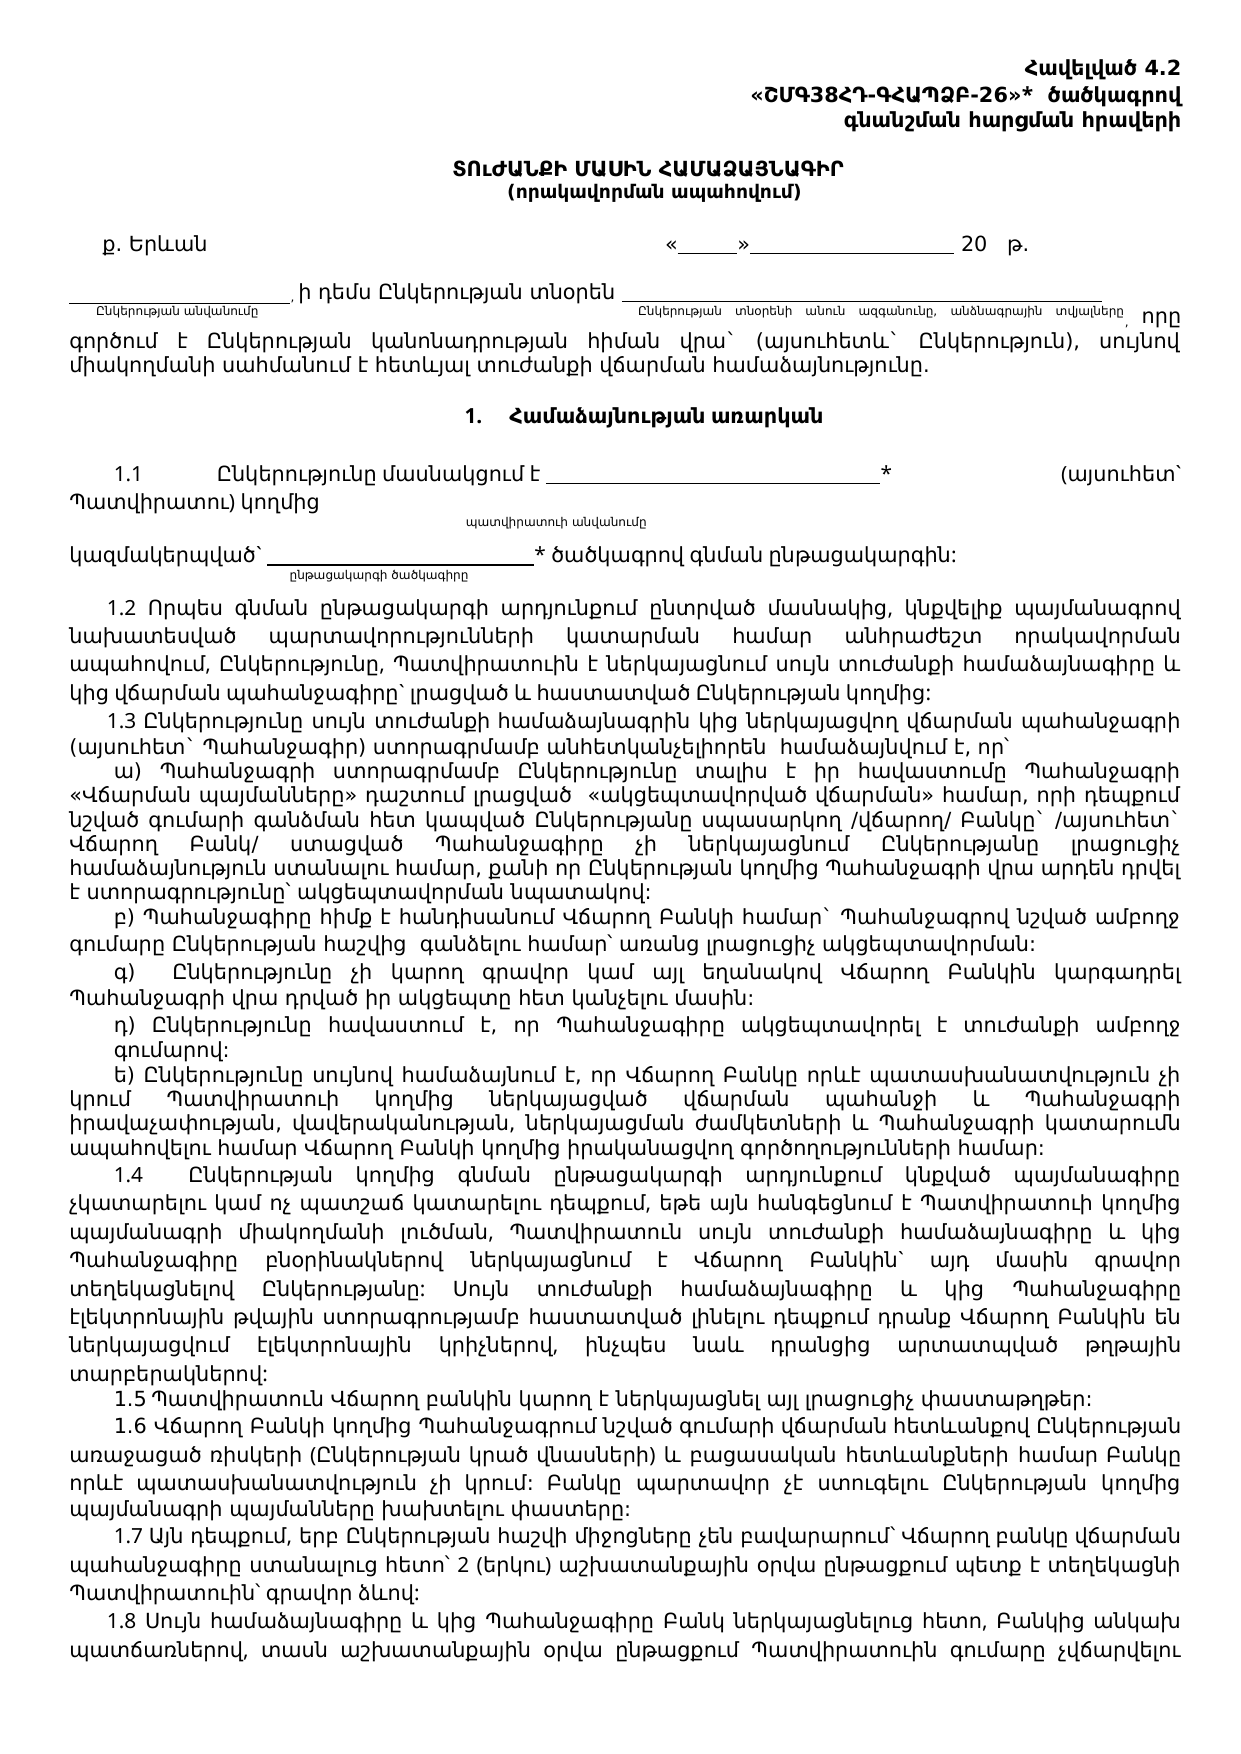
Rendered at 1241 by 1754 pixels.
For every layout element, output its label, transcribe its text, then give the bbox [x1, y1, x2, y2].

text 1.7 Այն դեպքում, երբ Ընկերության հաշվի միջոցները չեն բավարարում՝ Վճարող բանկը վճարման պահանջագիրը ստանալուց հետո՝ 2 (երկու) աշխատանքային օրվա ընթացքում պետք է տեղեկացնի Պատվիրատուին՝ գրավոր ձևով: [69, 1521, 1181, 1607]
text , ի դեմս Ընկերության տնօրեն [69, 280, 1181, 304]
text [69, 1607, 1181, 1663]
text դ) Ընկերությունը հավաստում է, որ Պահանջագիրը ակցեպտավորել է տուժանքի ամբողջ գումարով: [113, 1010, 1181, 1063]
text ա) Պահանջագրի ստորագրմամբ Ընկերությունը տալիս է իր հավաստումը Պահանջագրի «Վճարման պայմանները» դաշտում լրացված «ակցեպտավորված վճարման» համար, որի դեպքում նշված գումարի գանձման հետ կապված Ընկերությանը սպասարկող /վճարող/ Բանկը` /այսուհետ` Վճարող Բանկ/ ստացված Պահանջագիրը չի ներկայացնում Ընկերությանը լրացուցիչ համաձայնություն ստանալու համար, քանի որ Ընկերության կողմից Պահանջագրի վրա արդեն դրվել է ստորագրությունը՝ ակցեպտավորման նպատակով: [69, 759, 1181, 905]
text գնանշման հարցման հրավերի [69, 108, 1181, 132]
text Ընկերության անվանումը Ընկերության տնօրենի անուն ազգանունը, անձնագրային տվյալները, որը գործում է Ընկերության կանոնադրության հիման վրա` (այսուհետև` Ընկերություն), սույնով միակողմանի սահմանում է հետևյալ տուժանքի վճարման համաձայնությունը. [69, 304, 1181, 377]
text 1.3 Ընկերությունը սույն տուժանքի համաձայնագրին կից ներկայացվող վճարման պահանջագրի (այսուհետ` Պահանջագիր) ստորագրմամբ անհետկանչելիորեն համաձայնվում է, որ՝ [69, 706, 1181, 759]
text (որակավորման ապահովում) [69, 181, 1181, 203]
text Հավելված 4.2 [69, 56, 1181, 80]
list Համաձայնության առարկան [107, 402, 1181, 430]
text 1.6 Վճարող Բանկի կողմից Պահանջագրում նշված գումարի վճարման հետևանքով Ընկերության առաջացած ռիսկերի (Ընկերության կրած վնասների) և բացասական հետևանքների համար Բանկը որևէ պատասխանատվություն չի կրում: Բանկը պարտավոր չէ ստուգելու Ընկերության կողմից պայմանագրի պայմանները խախտելու փաստերը: [69, 1412, 1181, 1521]
text ք. Երևան « » 20 թ. [69, 232, 1181, 256]
text 1.4 Ընկերության կողմից գնման ընթացակարգի արդյունքում կնքված պայմանագիրը չկատարելու կամ ոչ պատշաճ կատարելու դեպքում, եթե այն հանգեցնում է Պատվիրատուի կողմից պայմանագրի միակողմանի լուծման, Պատվիրատուն սույն տուժանքի համաձայնագիրը և կից Պահանջագիրը բնօրինակներով ներկայացնում է Վճարող Բանկին` այդ մասին գրավոր տեղեկացնելով Ընկերությանը: Սույն տուժանքի համաձայնագիրը և կից Պահանջագիրը էլեկտրոնային թվային ստորագրությամբ հաստատված լինելու դեպքում դրանք Վճարող Բանկին են ներկայացվում էլեկտրոնային կրիչներով, ինչպես նաև դրանցից արտատպված թղթային տարբերակներով: [69, 1160, 1181, 1387]
text բ) Պահանջագիրը հիմք է հանդիսանում Վճարող Բանկի համար` Պահանջագրով նշված ամբողջ գումարը Ընկերության հաշվից գանձելու համար՝ առանց լրացուցիչ ակցեպտավորման: [69, 905, 1181, 957]
text կազմակերպված` * ծածկագրով գնման ընթացակարգին: [69, 540, 1181, 568]
text ե) Ընկերությունը սույնով համաձայնում է, որ Վճարող Բանկը որևէ պատասխանատվություն չի կրում Պատվիրատուի կողմից ներկայացված վճարման պահանջի և Պահանջագրի իրավաչափության, վավերականության, ներկայացման ժամկետների և Պահանջագրի կատարումն ապահովելու համար Վճարող Բանկի կողմից իրականացվող գործողությունների համար: [69, 1063, 1181, 1160]
text «ՇՄԳ38ՀԴ-ԳՀԱՊՁԲ-26»* ծածկագրով [69, 80, 1181, 108]
list Պատվիրատուն Վճարող բանկին կարող է ներկայացնել այլ լրացուցիչ փաստաթղթեր: [113, 1387, 1181, 1412]
text գ) Ընկերությունը չի կարող գրավոր կամ այլ եղանակով Վճարող Բանկին կարգադրել Պահանջագրի վրա դրված իր ակցեպտը հետ կանչելու մասին: [69, 957, 1181, 1010]
text 1.2 Որպես գնման ընթացակարգի արդյունքում ընտրված մասնակից, կնքվելիք պայմանագրով նախատեսված պարտավորությունների կատարման համար անհրաժեշտ որակավորման ապահովում, Ընկերությունը, Պատվիրատուին է ներկայացնում սույն տուժանքի համաձայնագիրը և կից վճարման պահանջագիրը` լրացված և հաստատված Ընկերության կողմից: [69, 593, 1181, 706]
text ընթացակարգի ծածկագիրը [113, 568, 1181, 593]
text ՏՈւԺԱՆՔԻ ՄԱՍԻՆ ՀԱՄԱՁԱՅՆԱԳԻՐ [69, 157, 1181, 181]
list Ընկերությունը մասնակցում է * (այսուհետ` Պատվիրատու) կողմից [69, 459, 1181, 516]
text պատվիրատուի անվանումը [113, 516, 1181, 540]
